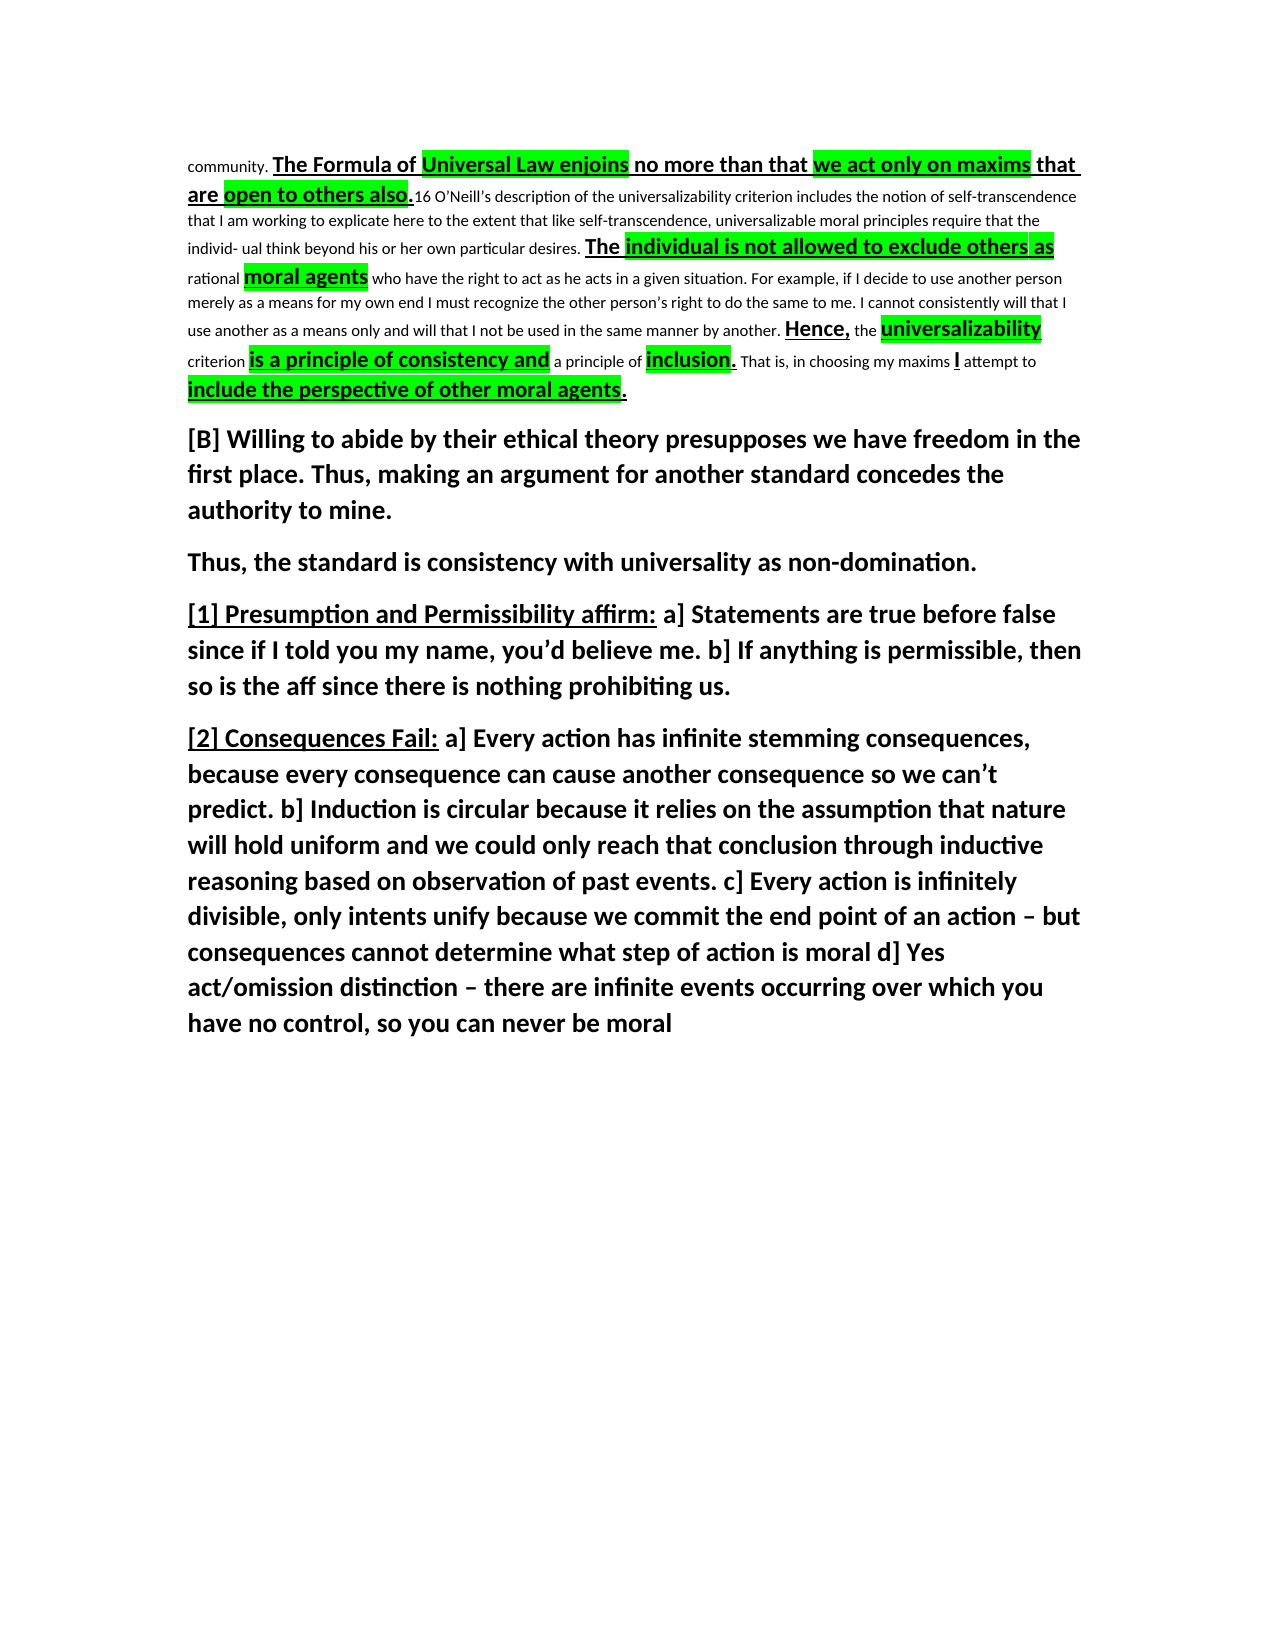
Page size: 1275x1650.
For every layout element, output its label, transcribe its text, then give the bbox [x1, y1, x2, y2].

subtitle [1] Presumption and Permissibility affirm: a] Statements are true before false since if I told you my name, you’d believe me. b] If anything is permissible, then so is the aff since there is nothing prohibiting us. [187, 598, 1087, 702]
subtitle [B] Willing to abide by their ethical theory presupposes we have freedom in the first place. Thus, making an argument for another standard concedes the authority to mine. [187, 422, 1087, 526]
subtitle [2] Consequences Fail: a] Every action has infinite stemming consequences, because every consequence can cause another consequence so we can’t predict. b] Induction is circular because it relies on the assumption that nature will hold uniform and we could only reach that conclusion through inductive reasoning based on observation of past events. c] Every action is infinitely divisible, only intents unify because we commit the end point of an action – but consequences cannot determine what step of action is moral d] Yes act/omission distinction – there are infinite events occurring over which you have no control, so you can never be moral [187, 721, 1087, 1039]
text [187, 150, 1087, 403]
subtitle Thus, the standard is consistency with universality as non-domination. [187, 545, 1087, 578]
